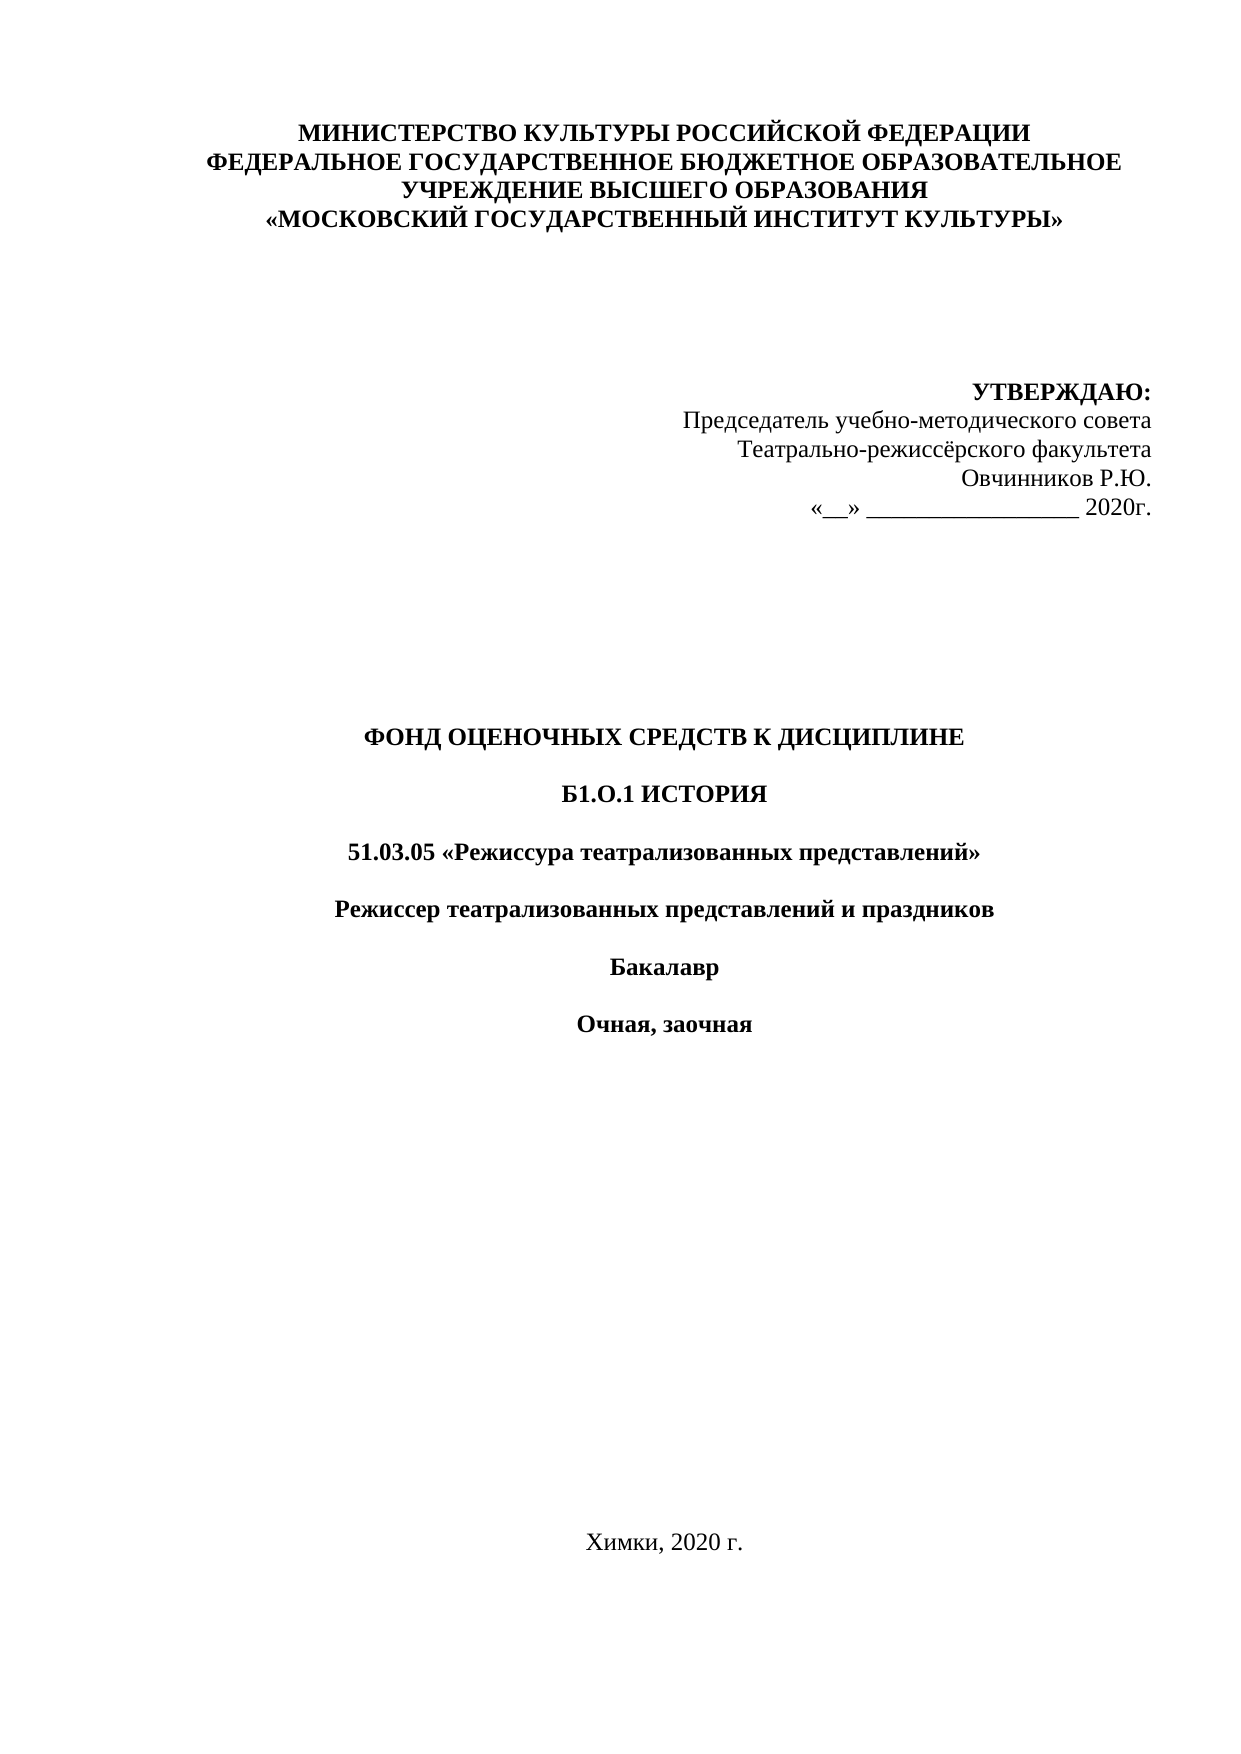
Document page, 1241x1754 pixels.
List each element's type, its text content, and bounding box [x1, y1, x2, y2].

text ФЕДЕРАЛЬНОЕ ГОСУДАРСТВЕННОЕ БЮДЖЕТНОЕ ОБРАЗОВАТЕЛЬНОЕ УЧРЕЖДЕНИЕ ВЫСШЕГО ОБРАЗОВАНИЯ [177, 147, 1152, 204]
text Очная, заочная [177, 1009, 1152, 1038]
text МИНИСТЕРСТВО КУЛЬТУРЫ РОССИЙСКОЙ ФЕДЕРАЦИИ [177, 118, 1152, 147]
text Театрально-режиссёрского факультета [177, 434, 1152, 463]
text Овчинников Р.Ю. [177, 463, 1152, 492]
text Б1.О.1 ИСТОРИЯ [177, 779, 1152, 808]
text «МОСКОВСКИЙ ГОСУДАРСТВЕННЫЙ ИНСТИТУТ КУЛЬТУРЫ» [177, 204, 1152, 233]
text «__» _________________ 2020г. [177, 492, 1152, 521]
text 51.03.05 «Режиссура театрализованных представлений» [177, 837, 1152, 866]
text Химки, 2020 г. [177, 1527, 1152, 1556]
text Бакалавр [177, 952, 1152, 981]
text Режиссер театрализованных представлений и праздников [177, 894, 1152, 923]
text Председатель учебно-методического совета [177, 406, 1152, 434]
text УТВЕРЖДАЮ: [177, 377, 1152, 406]
text ФОНД ОЦЕНОЧНЫХ СРЕДСТВ К ДИСЦИПЛИНЕ [177, 722, 1152, 751]
